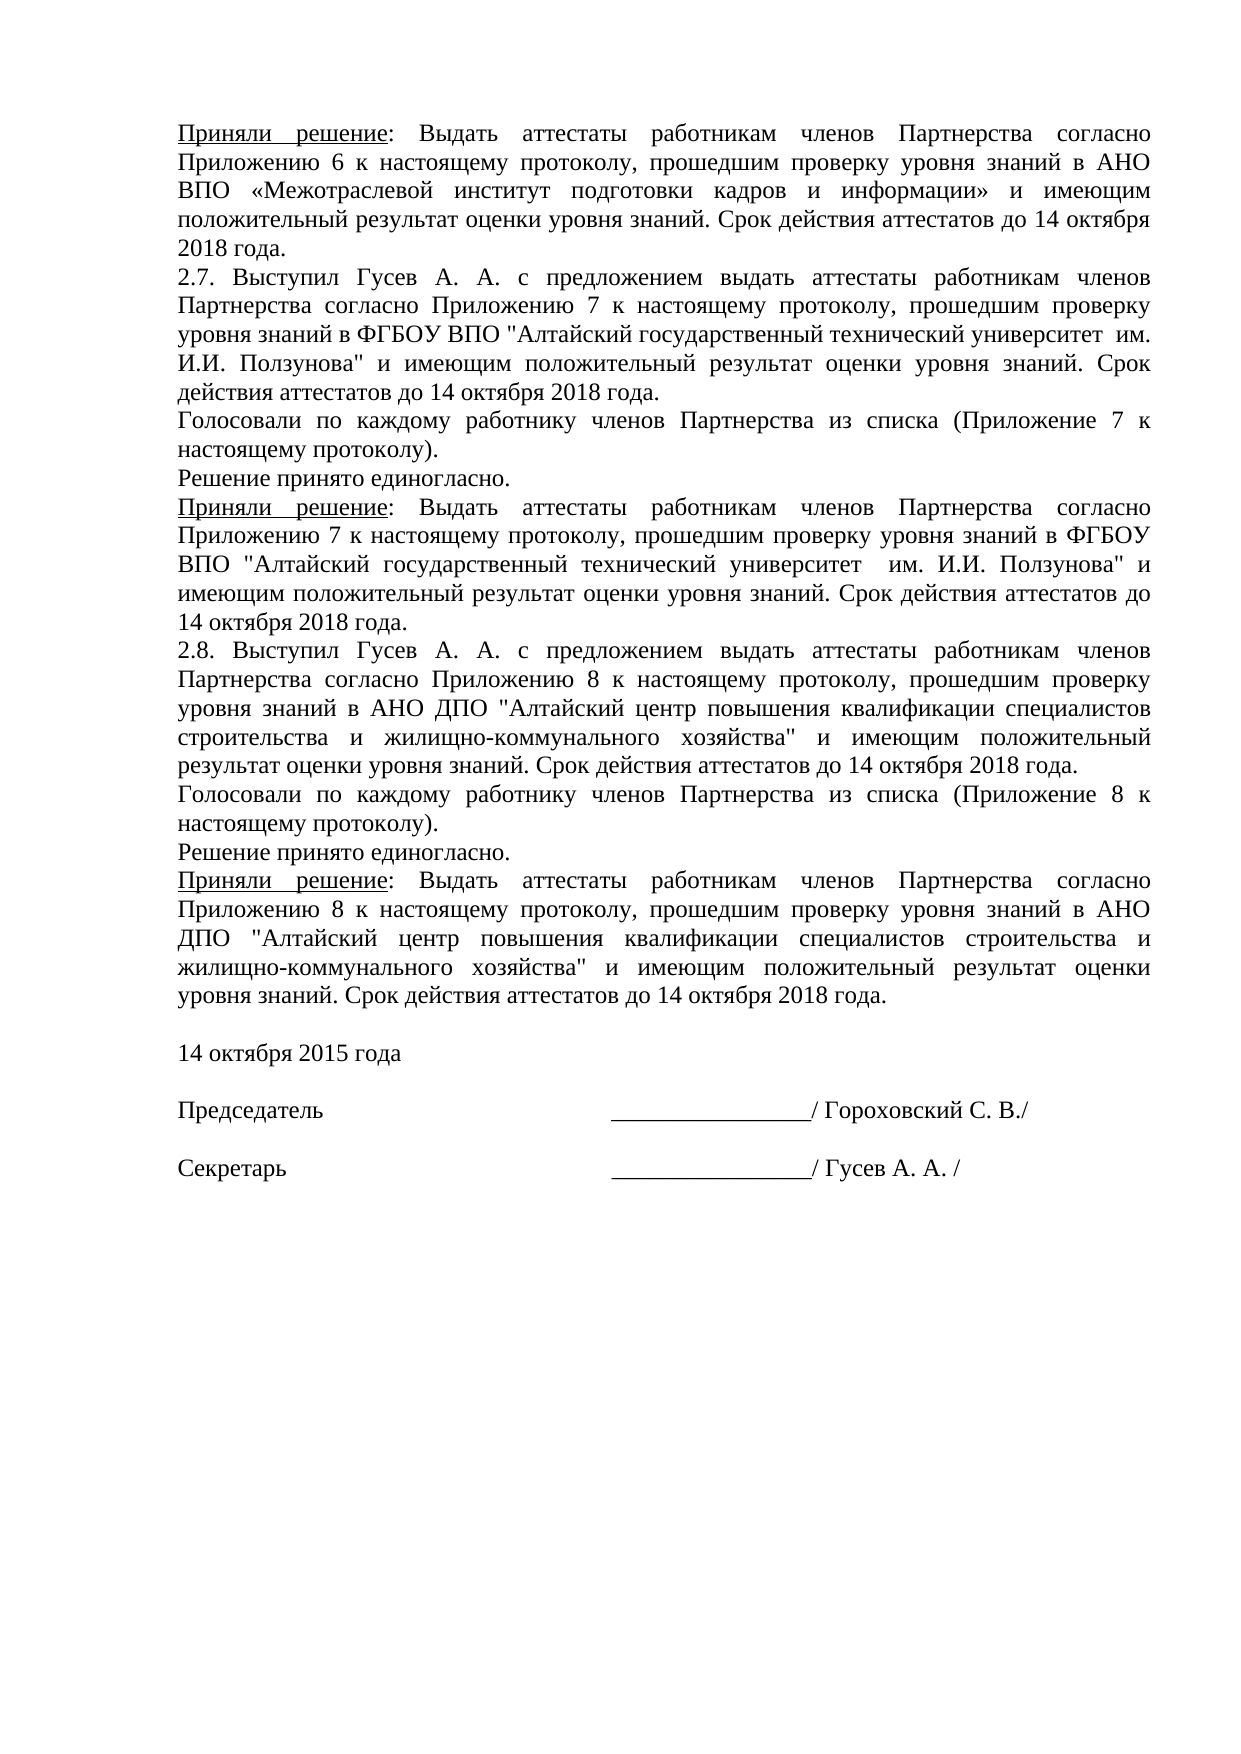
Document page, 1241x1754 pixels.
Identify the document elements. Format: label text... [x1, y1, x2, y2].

text Голосовали по каждому работнику членов Партнерства из списка (Приложение 7 к настоящему протоколу). [177, 406, 1152, 463]
text Голосовали по каждому работнику членов Партнерства из списка (Приложение 8 к настоящему протоколу). [177, 779, 1152, 837]
text Секретарь ________________/ Гусев А. А. / [177, 1153, 1152, 1182]
text 14 октября 2015 года [177, 1038, 1152, 1067]
text Решение принято единогласно. [177, 463, 1152, 492]
text Решение принято единогласно. [177, 837, 1152, 866]
text 2.7. Выступил Гусев А. А. с предложением выдать аттестаты работникам членов Партнерства согласно Приложению 7 к настоящему протоколу, прошедшим проверку уровня знаний в ФГБОУ ВПО "Алтайский государственный технический университет им. И.И. Ползунова" и имеющим положительный результат оценки уровня знаний. Срок действия аттестатов до 14 октября 2018 года. [177, 262, 1152, 406]
text Приняли решение: Выдать аттестаты работникам членов Партнерства согласно Приложению 6 к настоящему протоколу, прошедшим проверку уровня знаний в АНО ВПО «Межотраслевой институт подготовки кадров и информации» и имеющим положительный результат оценки уровня знаний. Срок действия аттестатов до 14 октября 2018 года. [177, 118, 1152, 262]
text 2.8. Выступил Гусев А. А. с предложением выдать аттестаты работникам членов Партнерства согласно Приложению 8 к настоящему протоколу, прошедшим проверку уровня знаний в АНО ДПО "Алтайский центр повышения квалификации специалистов строительства и жилищно-коммунального хозяйства" и имеющим положительный результат оценки уровня знаний. Срок действия аттестатов до 14 октября 2018 года. [177, 636, 1152, 779]
text Приняли решение: Выдать аттестаты работникам членов Партнерства согласно Приложению 7 к настоящему протоколу, прошедшим проверку уровня знаний в ФГБОУ ВПО "Алтайский государственный технический университет им. И.И. Ползунова" и имеющим положительный результат оценки уровня знаний. Срок действия аттестатов до 14 октября 2018 года. [177, 492, 1152, 636]
text Приняли решение: Выдать аттестаты работникам членов Партнерства согласно Приложению 8 к настоящему протоколу, прошедшим проверку уровня знаний в АНО ДПО "Алтайский центр повышения квалификации специалистов строительства и жилищно-коммунального хозяйства" и имеющим положительный результат оценки уровня знаний. Срок действия аттестатов до 14 октября 2018 года. [177, 866, 1152, 1009]
text Председатель ________________/ Гороховский С. В. / [177, 1096, 1152, 1124]
